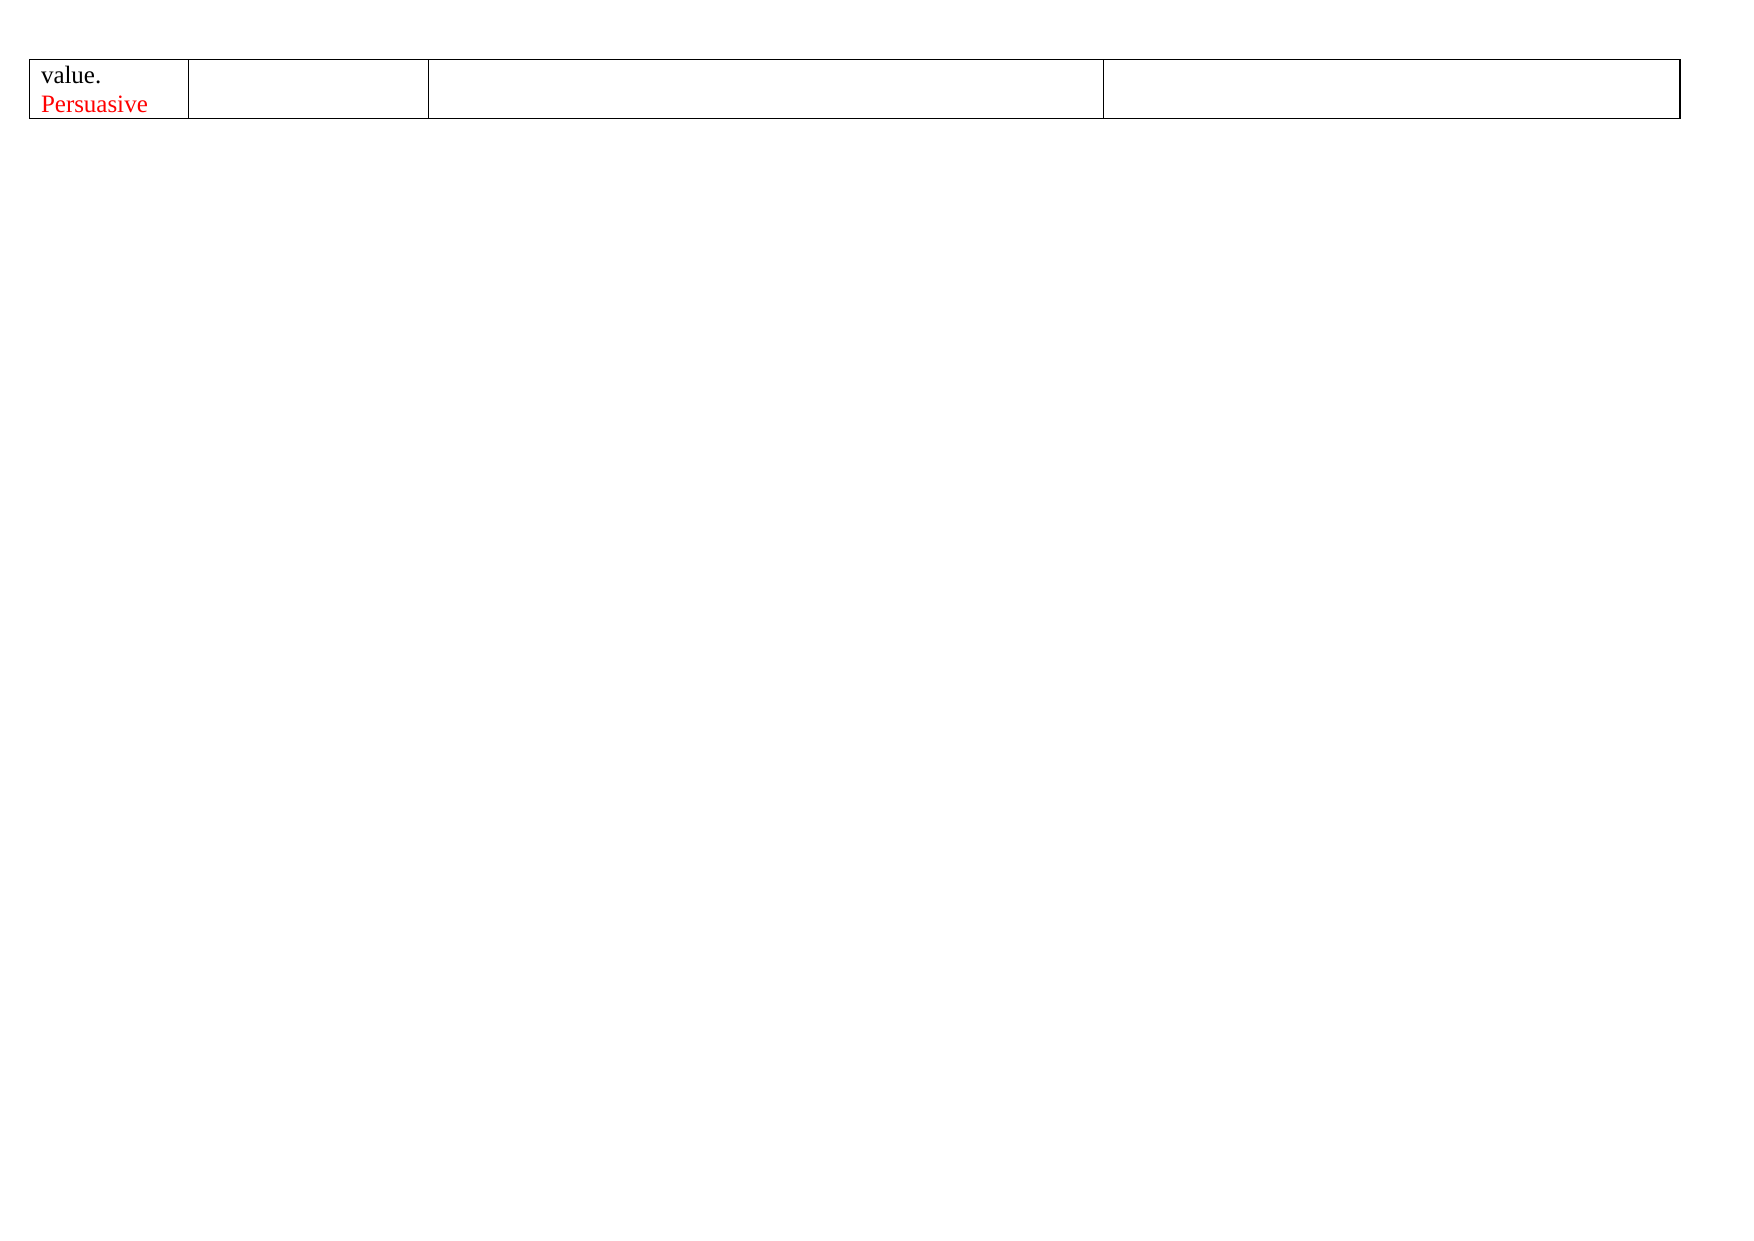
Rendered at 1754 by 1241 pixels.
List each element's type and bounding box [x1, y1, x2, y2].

table_cell [30, 60, 188, 118]
table_cell [429, 60, 1103, 118]
table_cell [1104, 60, 1679, 118]
table_cell [189, 60, 428, 118]
